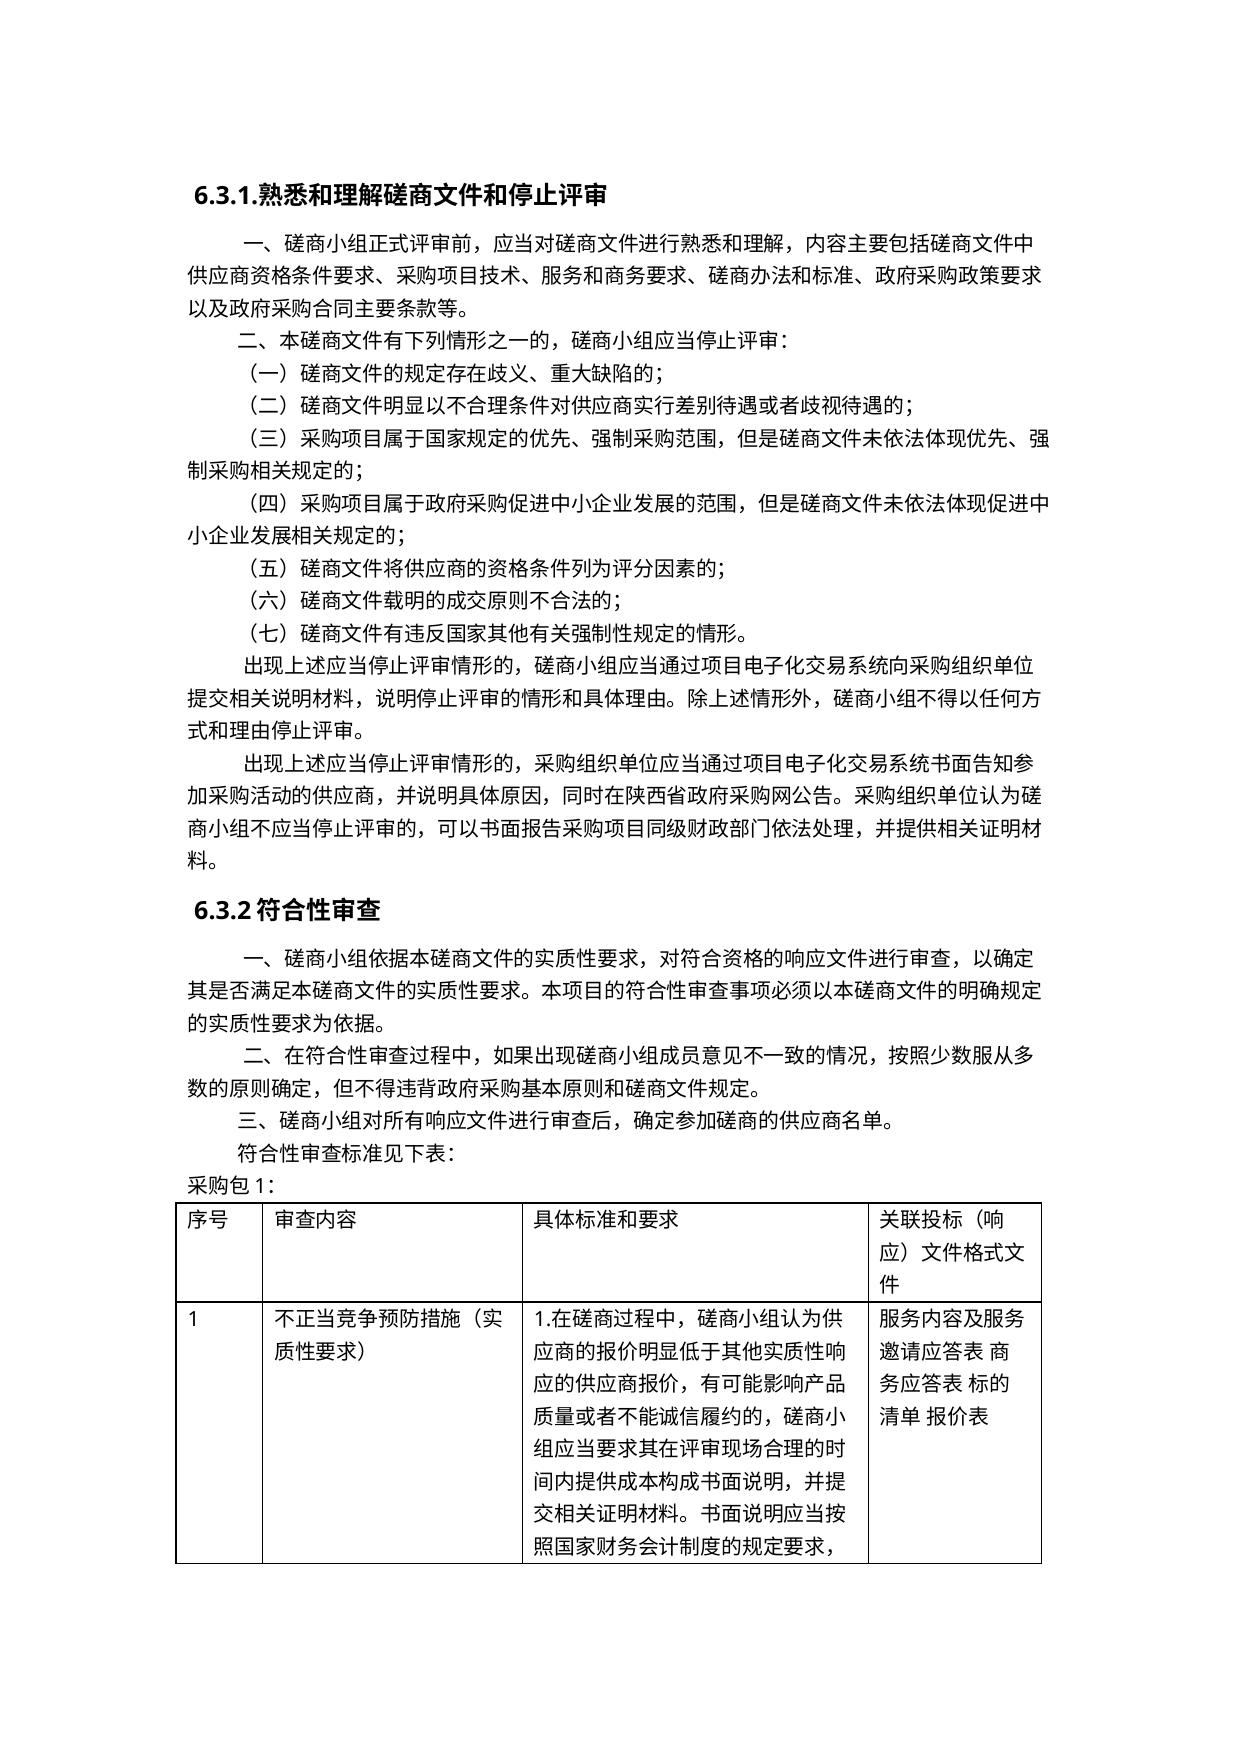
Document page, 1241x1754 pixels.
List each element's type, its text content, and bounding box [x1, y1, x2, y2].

text 二、在符合性审查过程中，如果出现磋商小组成员意见不一致的情况，按照少数服从多数的原则确定，但不得违背政府采购基本原则和磋商文件规定。 [187, 1039, 1053, 1104]
text 6.3.2符合性审查 [187, 877, 1053, 942]
text 采购包1： [187, 1169, 1053, 1202]
text （四）采购项目属于政府采购促进中小企业发展的范围，但是磋商文件未依法体现促进中小企业发展相关规定的； [187, 487, 1053, 552]
table_cell 1 [177, 1303, 262, 1563]
text （五）磋商文件将供应商的资格条件列为评分因素的； [187, 552, 1053, 584]
text 二、本磋商文件有下列情形之一的，磋商小组应当停止评审： [187, 324, 1053, 357]
text 三、磋商小组对所有响应文件进行审查后，确定参加磋商的供应商名单。 [187, 1104, 1053, 1137]
text 出现上述应当停止评审情形的，采购组织单位应当通过项目电子化交易系统书面告知参加采购活动的供应商，并说明具体原因，同时在陕西省政府采购网公告。采购组织单位认为磋商小组不应当停止评审的，可以书面报告采购项目同级财政部门依法处理，并提供相关证明材料。 [187, 747, 1053, 877]
text （二）磋商文件明显以不合理条件对供应商实行差别待遇或者歧视待遇的； [187, 389, 1053, 422]
text （一）磋商文件的规定存在歧义、重大缺陷的； [187, 357, 1053, 389]
text （三）采购项目属于国家规定的优先、强制采购范围，但是磋商文件未依法体现优先、强制采购相关规定的； [187, 422, 1053, 487]
table_cell 不正当竞争预防措施（实质性要求） [263, 1303, 522, 1563]
text 6.3.1.熟悉和理解磋商文件和停止评审 [187, 162, 1053, 227]
text 出现上述应当停止评审情形的，磋商小组应当通过项目电子化交易系统向采购组织单位提交相关说明材料，说明停止评审的情形和具体理由。除上述情形外，磋商小组不得以任何方式和理由停止评审。 [187, 649, 1053, 747]
text 符合性审查标准见下表： [187, 1137, 1053, 1169]
table_header 序号 [177, 1204, 262, 1301]
table_header 审查内容 [263, 1204, 522, 1301]
text 一、磋商小组依据本磋商文件的实质性要求，对符合资格的响应文件进行审查，以确定其是否满足本磋商文件的实质性要求。本项目的符合性审查事项必须以本磋商文件的明确规定的实质性要求为依据。 [187, 942, 1053, 1039]
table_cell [523, 1303, 868, 1563]
text （七）磋商文件有违反国家其他有关强制性规定的情形。 [187, 617, 1053, 649]
table_header 关联投标（响应）文件格式文件 [869, 1204, 1041, 1301]
text （六）磋商文件载明的成交原则不合法的； [187, 584, 1053, 617]
text 一、磋商小组正式评审前，应当对磋商文件进行熟悉和理解，内容主要包括磋商文件中供应商资格条件要求、采购项目技术、服务和商务要求、磋商办法和标准、政府采购政策要求以及政府采购合同主要条款等。 [187, 227, 1053, 324]
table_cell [869, 1303, 1041, 1563]
table_header 具体标准和要求 [523, 1204, 868, 1301]
